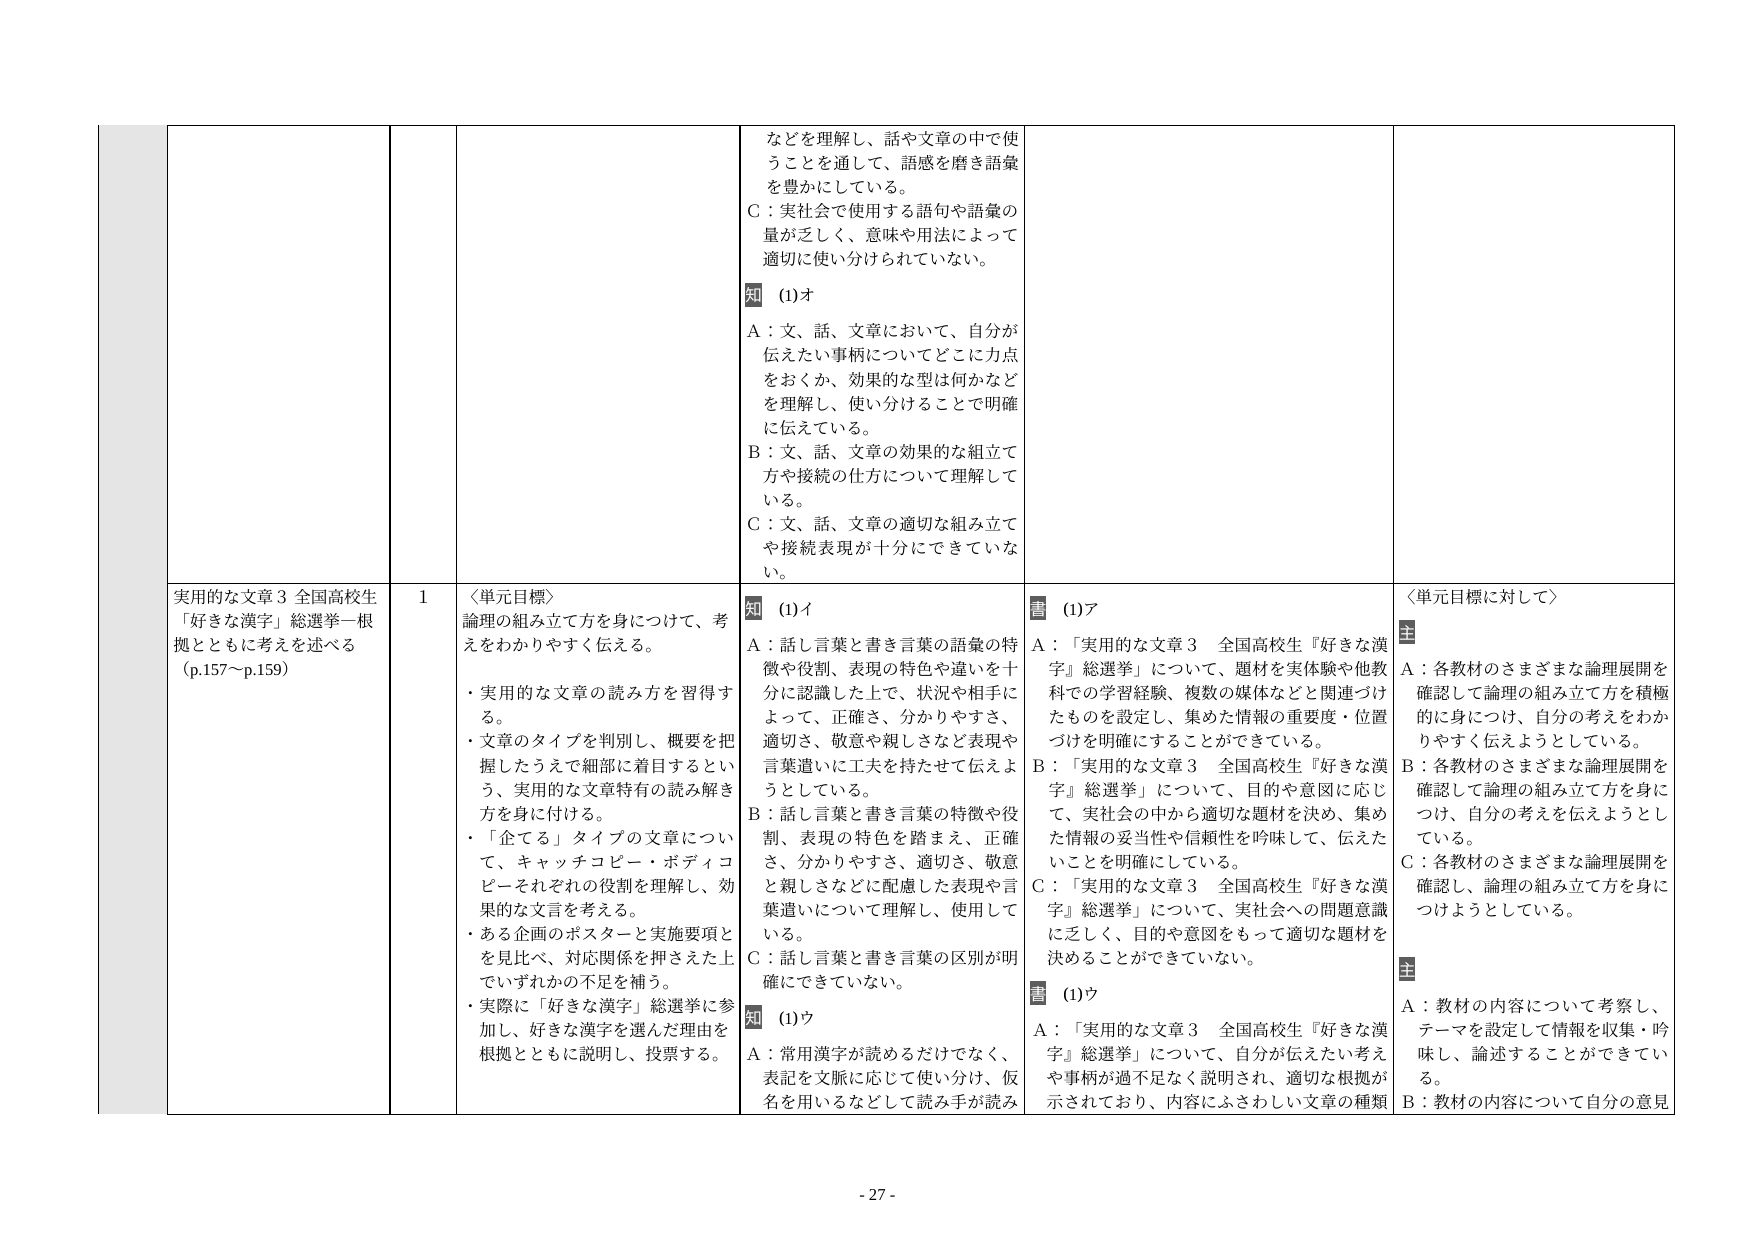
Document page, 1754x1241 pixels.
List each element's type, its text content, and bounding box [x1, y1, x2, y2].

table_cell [168, 126, 389, 583]
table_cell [457, 584, 739, 1114]
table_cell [1025, 584, 1393, 1114]
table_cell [741, 126, 1024, 583]
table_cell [741, 584, 1024, 1114]
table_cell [1394, 584, 1674, 1114]
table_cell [1025, 126, 1393, 583]
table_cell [1394, 126, 1674, 583]
table_cell ２ [391, 126, 456, 583]
table_cell １ [391, 584, 456, 1114]
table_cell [457, 126, 739, 583]
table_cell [168, 584, 389, 1114]
